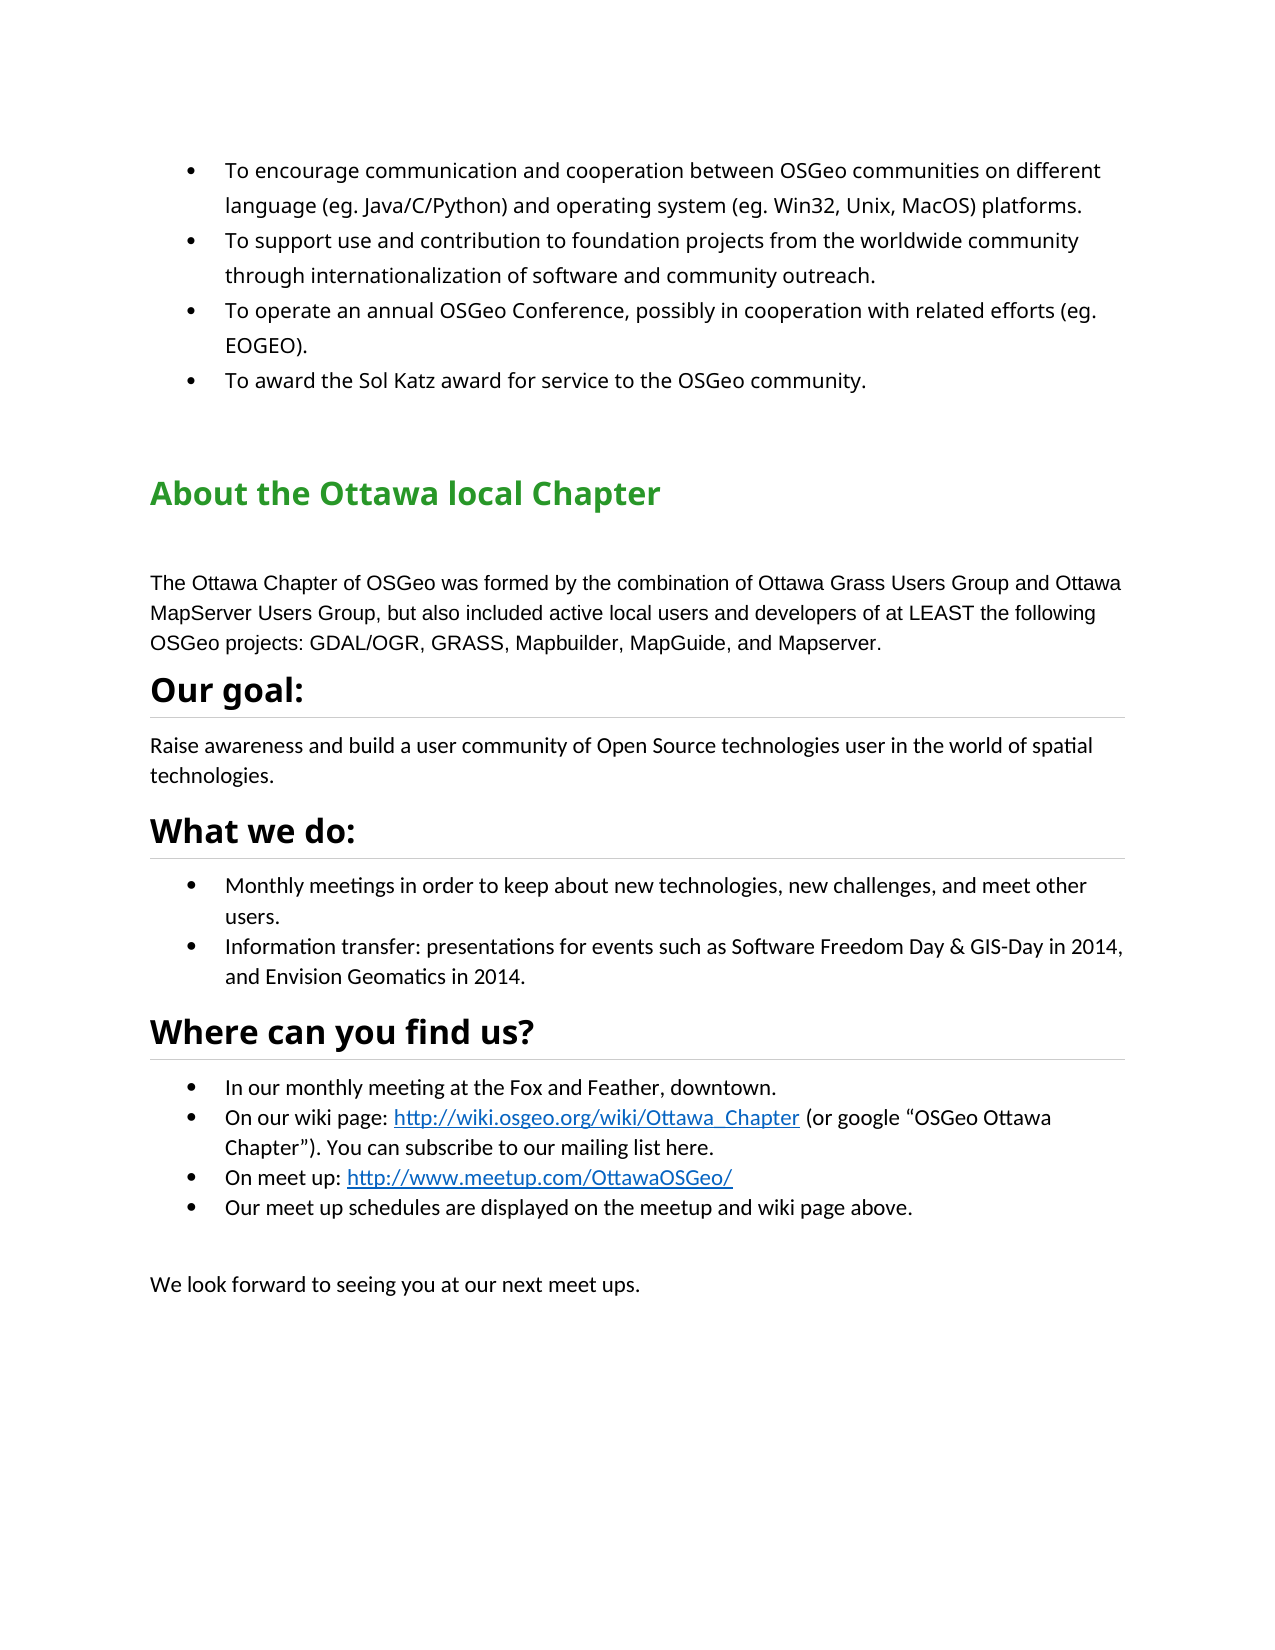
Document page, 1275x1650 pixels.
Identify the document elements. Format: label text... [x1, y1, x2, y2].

subtitle Our goal: [150, 667, 1125, 717]
list To operate an annual OSGeo Conference, possibly in cooperation with related efforts (eg. EOGEO). [187, 290, 1125, 360]
list To encourage communication and cooperation between OSGeo communities on different language (eg. Java/C/Python) and operating system (eg. Win32, Unix, MacOS) platforms. [187, 150, 1125, 220]
subtitle What we do: [150, 808, 1125, 858]
text We look forward to seeing you at our next meet ups. [150, 1271, 1125, 1299]
list On our wiki page: http://wiki.osgeo.org/wiki/Ottawa_Chapter (or google “OSGeo Ottawa Chapter”). You can subscribe to our mailing list here. [187, 1103, 1125, 1161]
list On meet up: http://www.meetup.com/OttawaOSGeo/ [187, 1163, 1125, 1191]
list Monthly meetings in order to keep about new technologies, new challenges, and meet other users. [187, 872, 1125, 930]
list Our meet up schedules are displayed on the meetup and wiki page above. [187, 1193, 1125, 1252]
list To support use and contribution to foundation projects from the worldwide community through internationalization of software and community outreach. [187, 220, 1125, 290]
list Information transfer: presentations for events such as Software Freedom Day & GIS-Day in 2014, and Envision Geomatics in 2014. [187, 932, 1125, 990]
text Raise awareness and build a user community of Open Source technologies user in the world of spatial technologies. [150, 731, 1125, 789]
text The Ottawa Chapter of OSGeo was formed by the combination of Ottawa Grass Users Group and Ottawa MapServer Users Group, but also included active local users and developers of at LEAST the following OSGeo projects: GDAL/OGR, GRASS, Mapbuilder, MapGuide, and Mapserver. [150, 565, 1125, 655]
subtitle Where can you find us? [150, 1009, 1125, 1059]
list To award the Sol Katz award for service to the OSGeo community. [187, 360, 1125, 395]
subtitle About the Ottawa local Chapter [150, 471, 1125, 515]
list In our monthly meeting at the Fox and Feather, downtown. [187, 1073, 1125, 1101]
